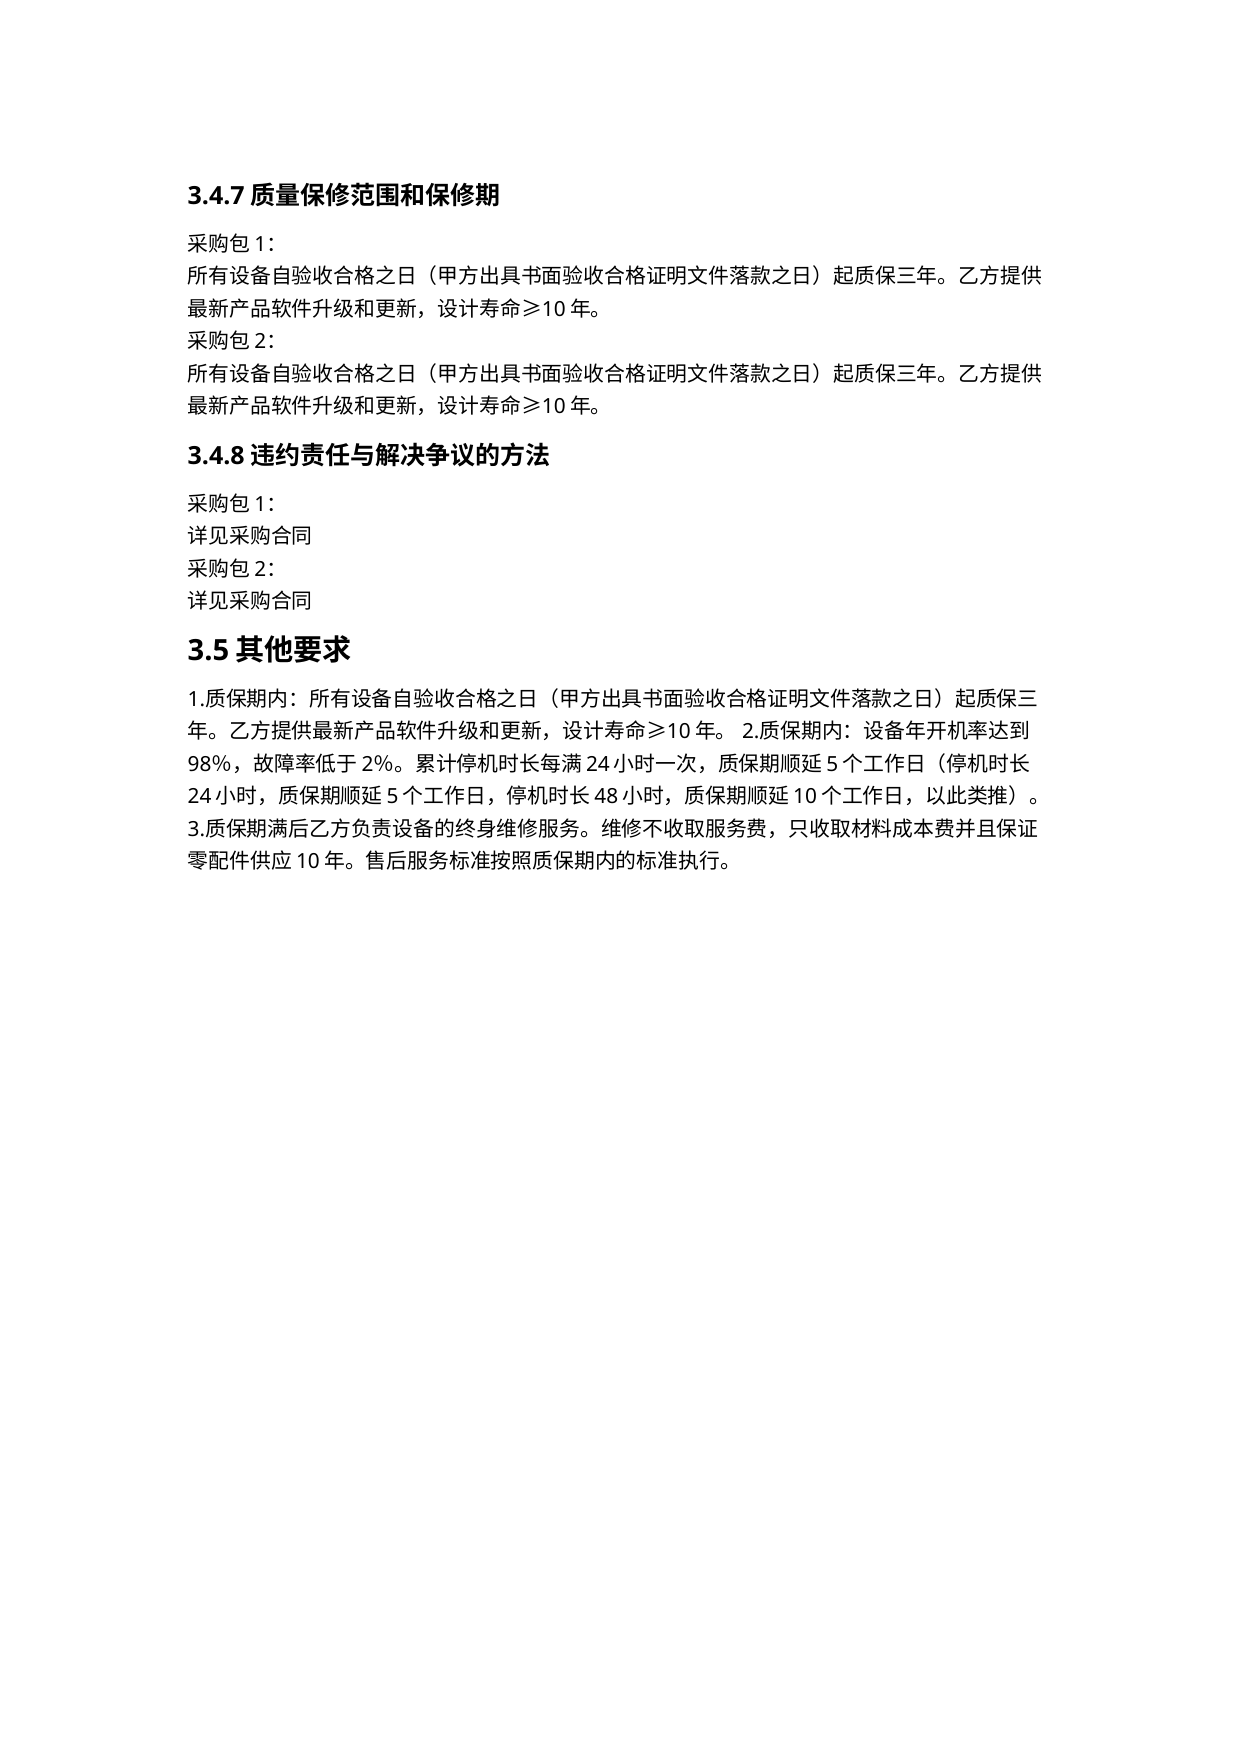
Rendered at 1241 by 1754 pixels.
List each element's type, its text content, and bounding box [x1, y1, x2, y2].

text 3.4.8违约责任与解决争议的方法 [187, 422, 1053, 487]
text 所有设备自验收合格之日（甲方出具书面验收合格证明文件落款之日）起质保三年。乙方提供最新产品软件升级和更新，设计寿命≥10年。 [187, 259, 1053, 324]
text 详见采购合同 [187, 519, 1053, 552]
text 采购包1： [187, 227, 1053, 259]
text 采购包1： [187, 487, 1053, 519]
text 采购包2： [187, 552, 1053, 584]
text 3.5其他要求 [187, 617, 1053, 682]
text 所有设备自验收合格之日（甲方出具书面验收合格证明文件落款之日）起质保三年。乙方提供最新产品软件升级和更新，设计寿命≥10年。 [187, 357, 1053, 422]
text 采购包2： [187, 324, 1053, 357]
text 详见采购合同 [187, 584, 1053, 617]
text 3.4.7质量保修范围和保修期 [187, 162, 1053, 227]
text 1.质保期内：所有设备自验收合格之日（甲方出具书面验收合格证明文件落款之日）起质保三年。乙方提供最新产品软件升级和更新，设计寿命≥10年。 2.质保期内：设备年开机率达到98％，故障率低于2％。累计停机时长每满24小时一次，质保期顺延5个工作日（停机时长24小时，质保期顺延5个工作日，停机时长48小时，质保期顺延10个工作日，以此类推）。 3.质保期满后乙方负责设备的终身维修服务。维修不收取服务费，只收取材料成本费并且保证零配件供应10年。售后服务标准按照质保期内的标准执行。 [187, 682, 1053, 877]
